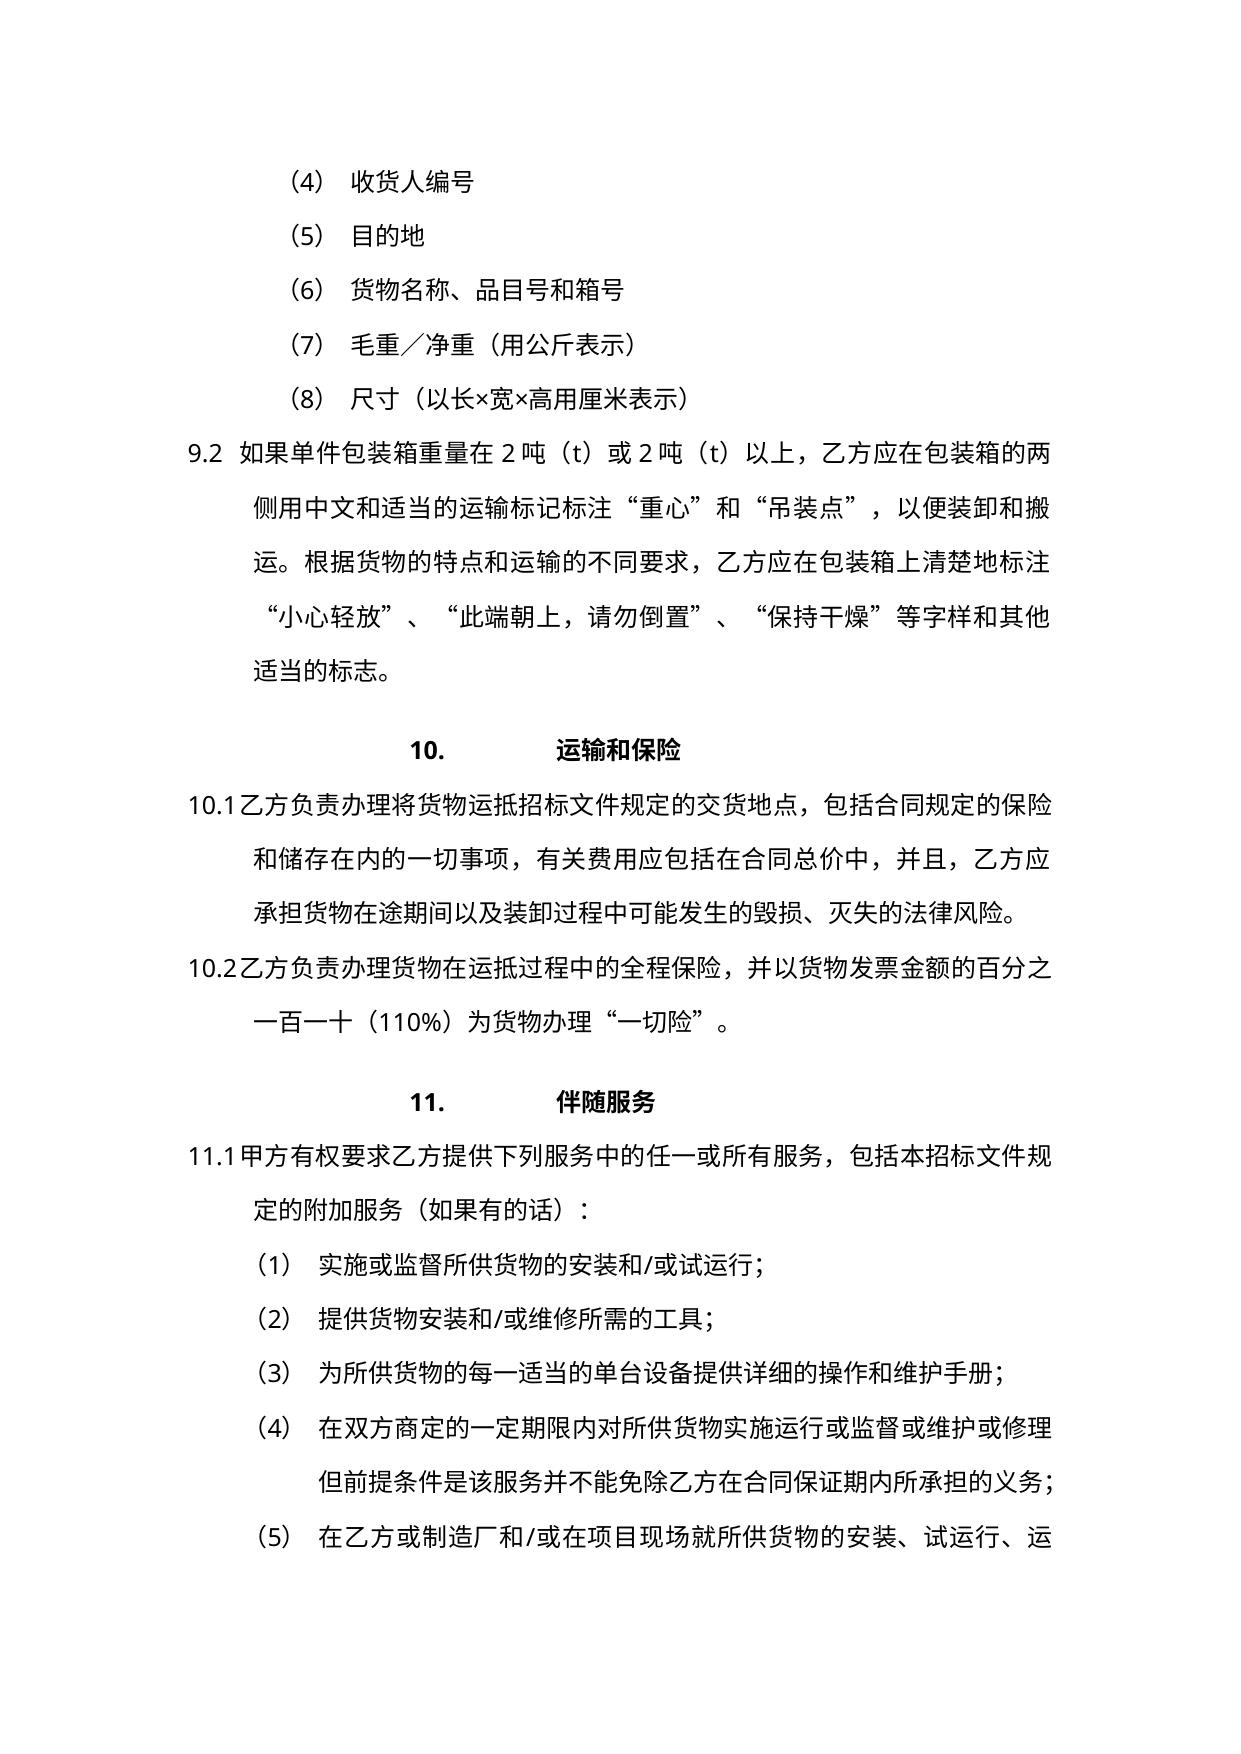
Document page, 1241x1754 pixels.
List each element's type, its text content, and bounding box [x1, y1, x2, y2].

list 收货人编号 [275, 162, 1053, 198]
list 尺寸（以长×宽×高用厘米表示） [275, 379, 1053, 416]
list 目的地 [275, 216, 1053, 253]
list 甲方有权要求乙方提供下列服务中的任一或所有服务，包括本招标文件规定的附加服务（如果有的话）： [187, 1136, 1053, 1227]
list 伴随服务 [409, 1082, 1053, 1118]
list 乙方负责办理将货物运抵招标文件规定的交货地点，包括合同规定的保险和储存在内的一切事项，有关费用应包括在合同总价中，并且，乙方应承担货物在途期间以及装卸过程中可能发生的毁损、灭失的法律风险。 [187, 785, 1053, 930]
list 在双方商定的一定期限内对所供货物实施运行或监督或维护或修理，但前提条件是该服务并不能免除乙方在合同保证期内所承担的义务； [242, 1408, 1053, 1499]
list 提供货物安装和/或维修所需的工具； [242, 1299, 1053, 1336]
list 货物名称、品目号和箱号 [275, 271, 1053, 307]
list 运输和保险 [409, 731, 1053, 767]
list 为所供货物的每一适当的单台设备提供详细的操作和维护手册； [242, 1354, 1053, 1390]
list 乙方负责办理货物在运抵过程中的全程保险，并以货物发票金额的百分之一百一十（110%）为货物办理“一切险”。 [187, 948, 1053, 1039]
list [242, 1517, 1053, 1553]
list 实施或监督所供货物的安装和/或试运行； [242, 1245, 1053, 1281]
list 毛重／净重（用公斤表示） [275, 325, 1053, 361]
list 如果单件包装箱重量在2吨（t）或2吨（t）以上，乙方应在包装箱的两侧用中文和适当的运输标记标注“重心”和“吊装点”，以便装卸和搬运。根据货物的特点和运输的不同要求，乙方应在包装箱上清楚地标注“小心轻放”、“此端朝上，请勿倒置”、“保持干燥”等字样和其他适当的标志。 [187, 434, 1053, 688]
